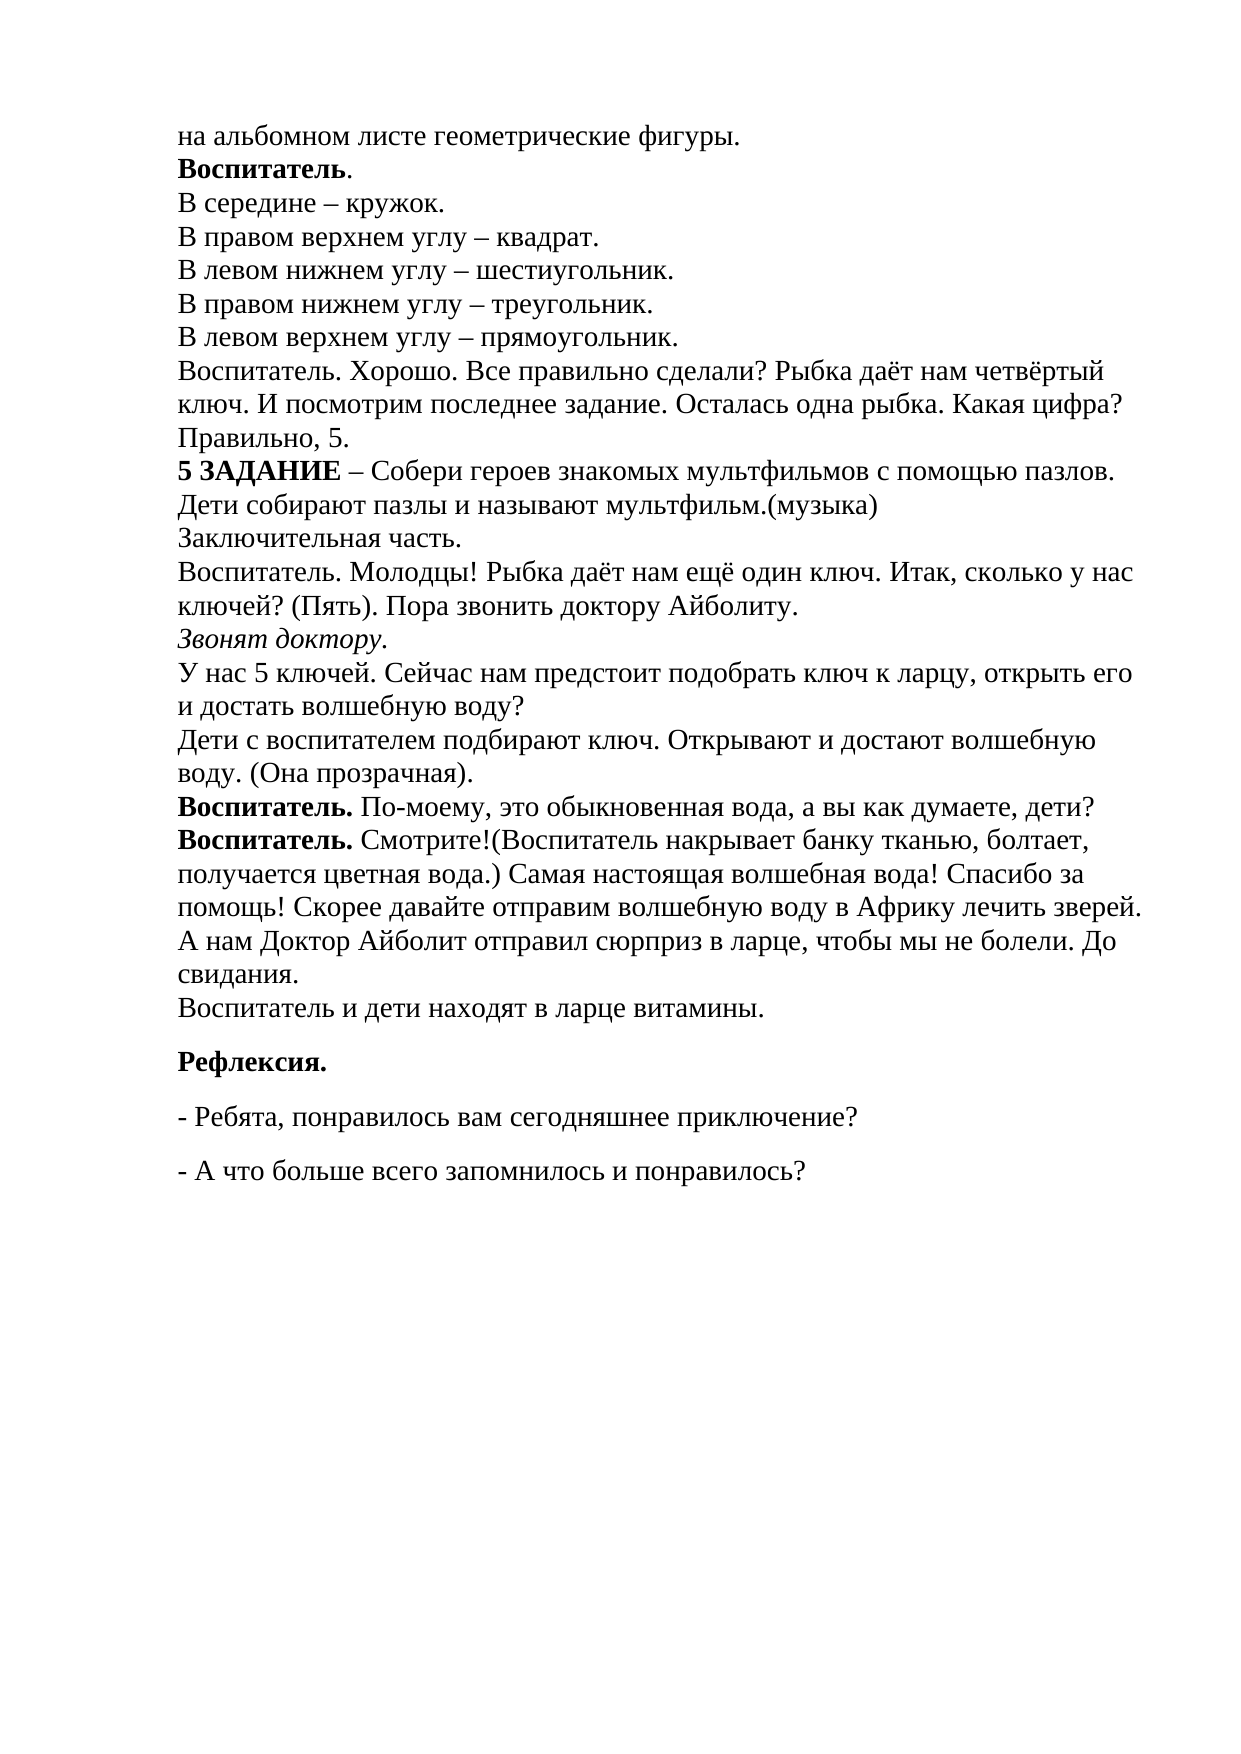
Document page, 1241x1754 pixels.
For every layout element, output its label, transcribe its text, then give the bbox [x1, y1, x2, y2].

text - А что больше всего запомнилось и понравилось? [177, 1153, 1152, 1215]
text Рефлексия. [177, 1044, 1152, 1078]
text - Ребята, понравилось вам сегодняшнее приключение? [177, 1099, 1152, 1132]
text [177, 118, 1152, 1024]
